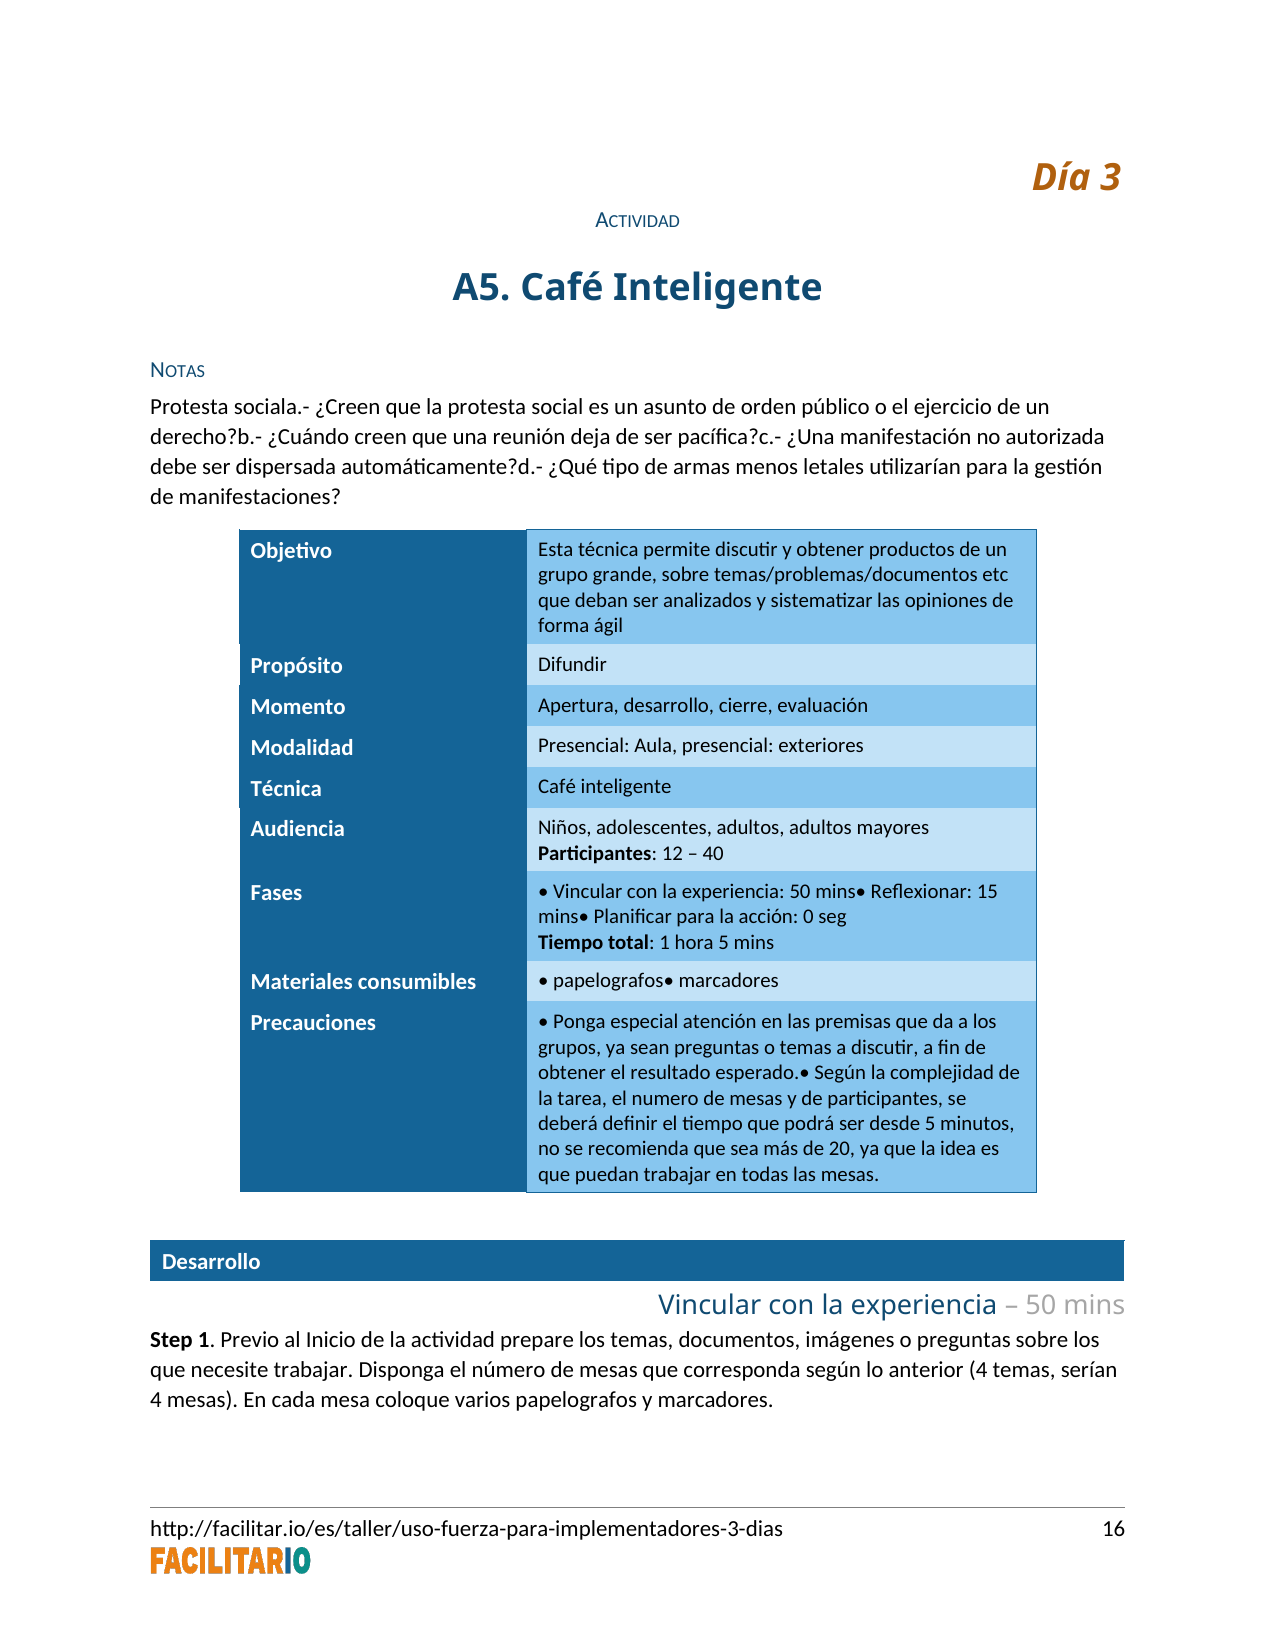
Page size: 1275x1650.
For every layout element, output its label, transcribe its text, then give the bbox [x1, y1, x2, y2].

table_cell Café inteligente [527, 767, 1036, 808]
subtitle Vincular con la experiencia – 50 mins [150, 1285, 1125, 1322]
table_cell Fases [240, 873, 526, 961]
table_cell • Vincular con la experiencia: 50 mins Tiempo total: 1 hora 5 mins [527, 871, 1036, 961]
table_cell Modalidad [240, 727, 526, 767]
subtitle Día 3 [150, 150, 1125, 201]
text Protesta social [150, 392, 1125, 510]
table_cell Presencial: Aula, presencial: exteriores [527, 726, 1036, 767]
text Actividad [150, 205, 1125, 233]
table_cell Apertura, desarrollo, cierre, evaluación [527, 685, 1036, 726]
table_cell Propósito [240, 645, 526, 685]
table_header Objetivo [240, 530, 526, 644]
text Notas [150, 355, 1125, 383]
table_cell Técnica [240, 768, 526, 808]
subtitle A5. Café Inteligente [150, 260, 1125, 311]
table_cell Precauciones [240, 1003, 526, 1192]
table_cell • papelografos [527, 961, 1036, 1001]
table_header Desarrollo [151, 1241, 1124, 1281]
table_header Esta técnica permite discutir y obtener productos de un grupo grande, sobre temas/problemas/documentos etc que deban ser analizados y sistematizar las opiniones de forma ágil [527, 530, 1036, 644]
table_cell Audiencia [240, 809, 526, 871]
text Step 1. Previo al Inicio de la actividad prepare los temas, documentos, imágenes o preguntas sobre los que necesite trabajar. Disponga el número de mesas que corresponda según lo anterior (4 temas, serían 4 mesas). En cada mesa coloque varios papelografos y marcadores. [150, 1325, 1125, 1413]
picture [145, 1544, 315, 1576]
table_cell Materiales consumibles [240, 962, 526, 1001]
table_cell Difundir [527, 644, 1036, 685]
table_cell Momento [240, 686, 526, 726]
table_cell Niños, adolescentes, adultos, adultos mayores Participantes: 12 – 40 [527, 808, 1036, 871]
table_cell • Ponga especial atención en las premisas que da a los grupos, ya sean preguntas o temas a discutir, a fin de obtener el resultado esperado. [527, 1001, 1036, 1192]
